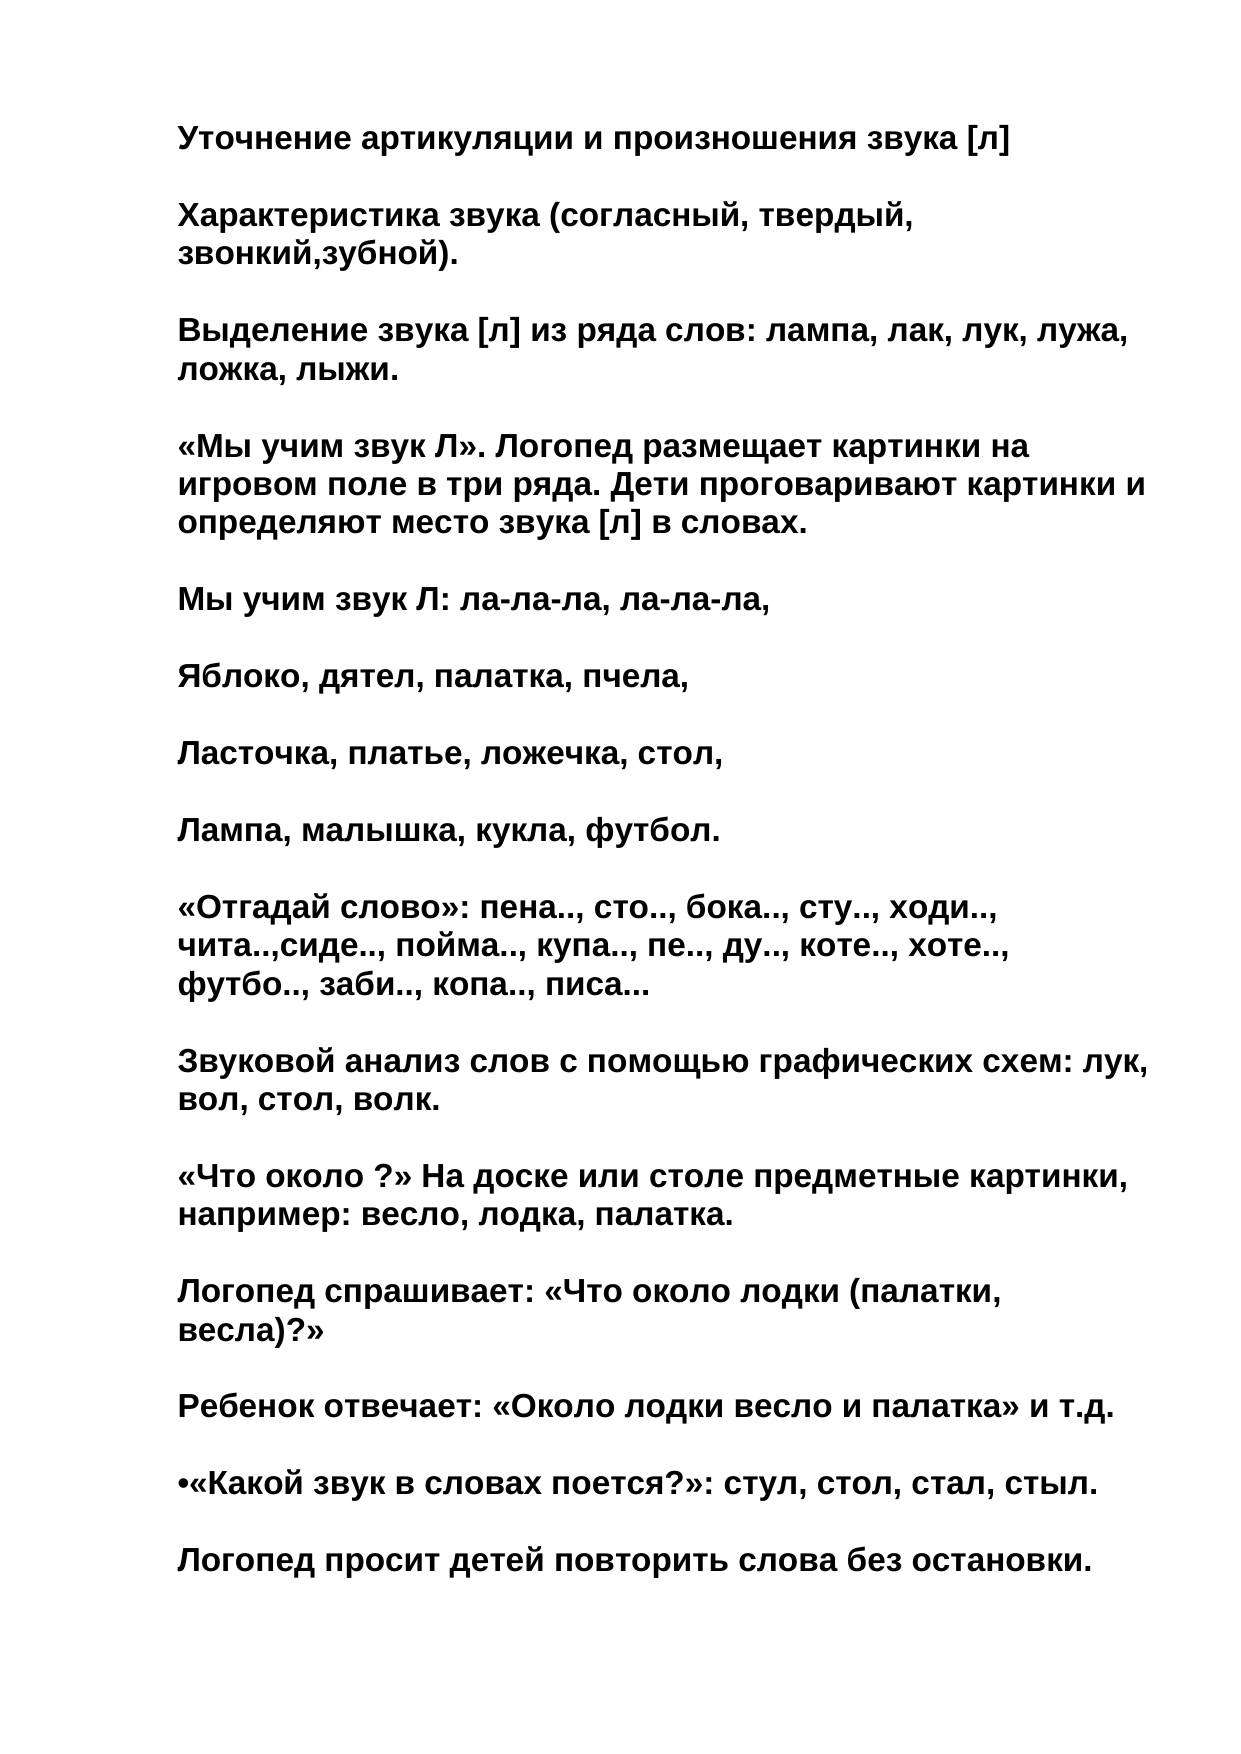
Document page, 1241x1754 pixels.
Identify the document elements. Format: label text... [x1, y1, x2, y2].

text Звуковой анализ слов с помощью графических схем: лук, вол, стол, волк. [177, 1041, 1152, 1117]
text Ласточка, платье, ложечка, стол, [177, 733, 1152, 772]
text Яблоко, дятел, палатка, пчела, [177, 656, 1152, 695]
text Выделение звука [л] из ряда слов: лампа, лак, лук, лужа, ложка, лыжи. [177, 310, 1152, 387]
text Лампа, малышка, кукла, футбол. [177, 810, 1152, 848]
text «Отгадай слово»: пена.., сто.., бока.., сту.., ходи.., чита..,сиде.., пойма.., купа.., пе.., ду.., коте.., хоте.., футбо.., заби.., копа.., писа... [177, 887, 1152, 1002]
text Ребенок отвечает: «Около лодки весло и палатка» и т.д. [177, 1387, 1152, 1425]
text «Что около ?» На доске или столе предметные картинки, например: весло, лодка, палатка. [177, 1156, 1152, 1233]
text •«Какой звук в словах поется?»: стул, стол, стал, стыл. [177, 1463, 1152, 1502]
text Характеристика звука (согласный, твердый, звонкий,зубной). [177, 195, 1152, 272]
text «Мы учим звук Л». Логопед размещает картинки на игровом поле в три ряда. Дети проговаривают картинки и определяют место звука [л] в словах. [177, 426, 1152, 541]
text Логопед просит детей повторить слова без остановки. [177, 1540, 1152, 1579]
text Логопед спрашивает: «Что около лодки (палатки, весла)?» [177, 1271, 1152, 1348]
text Мы учим звук Л: ла-ла-ла, ла-ла-ла, [177, 579, 1152, 618]
text Уточнение артикуляции и произношения звука [л] [177, 118, 1152, 157]
